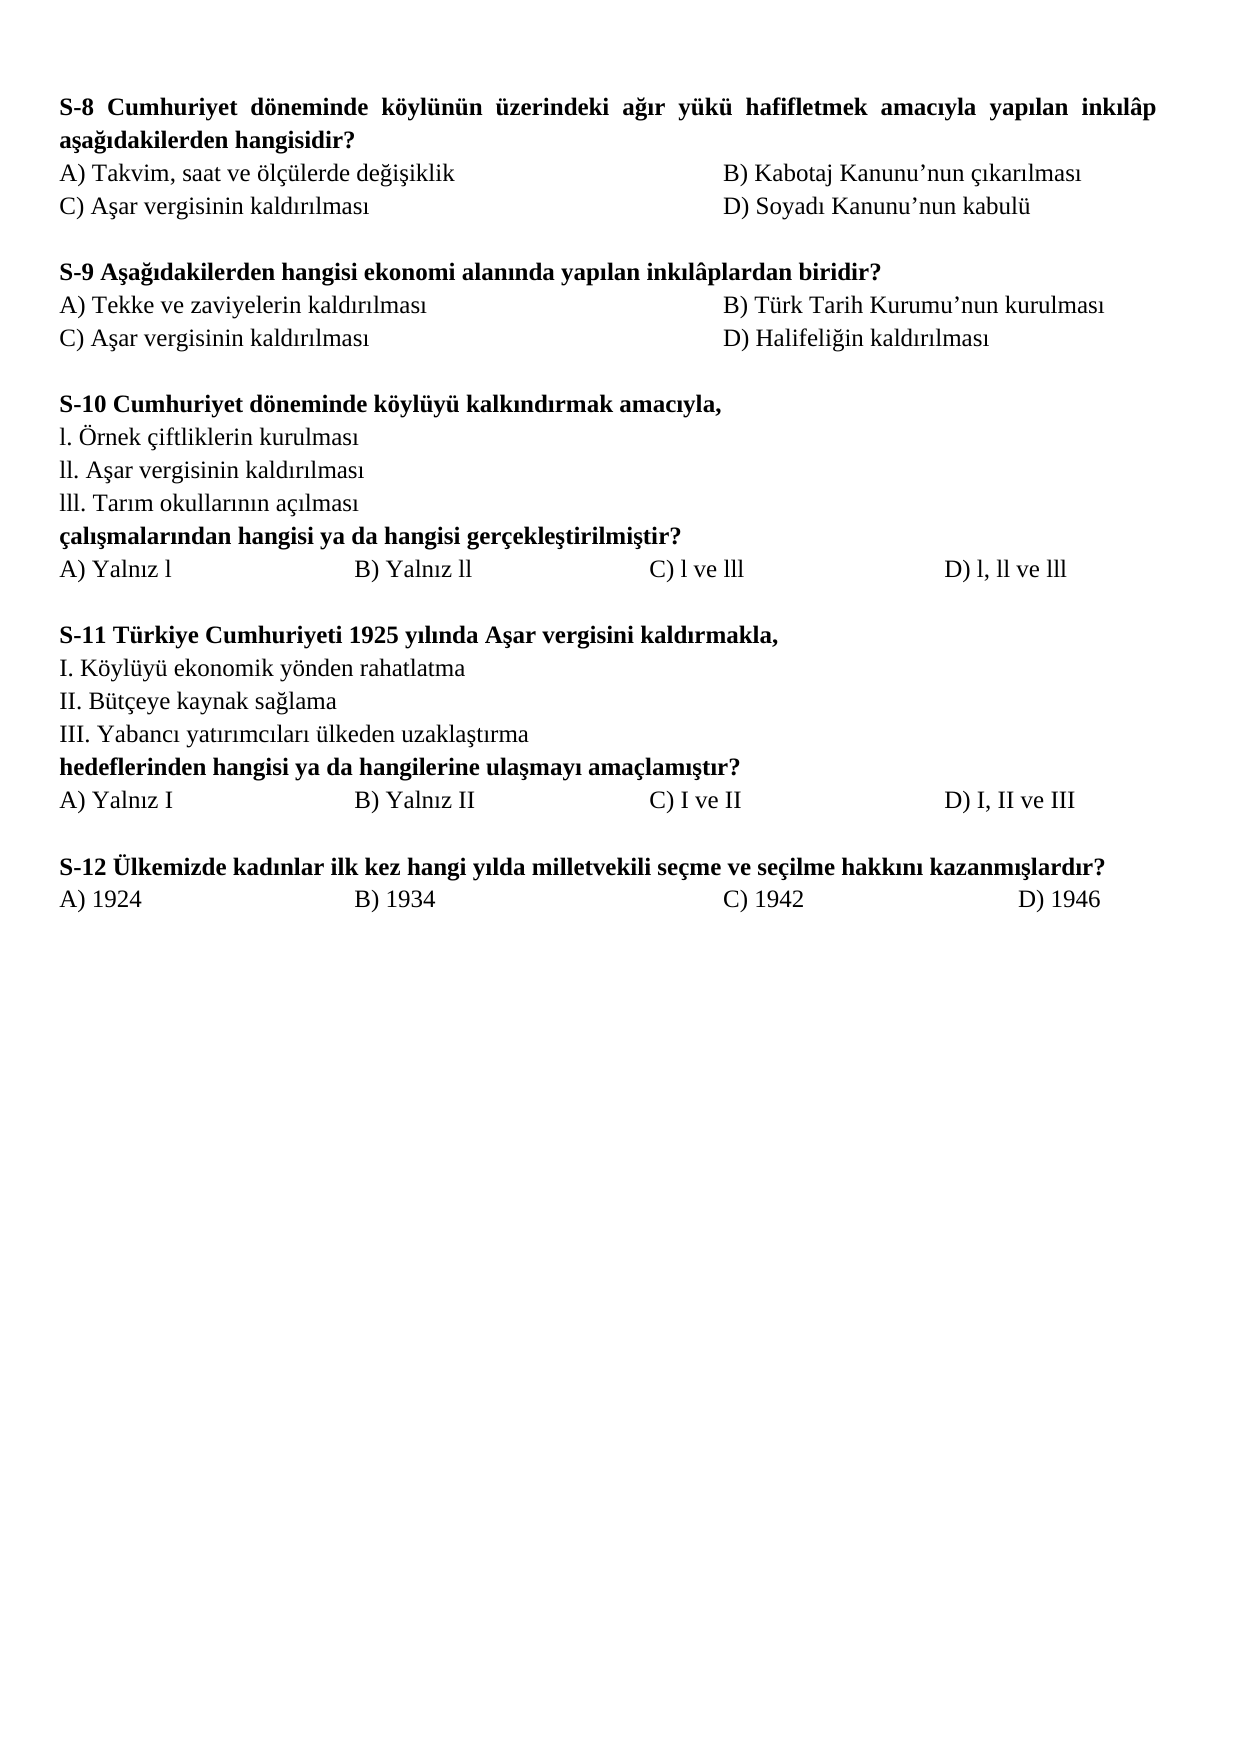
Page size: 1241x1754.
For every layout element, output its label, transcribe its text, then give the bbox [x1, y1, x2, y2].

text A) 1924 B) 1934 C) 1942 D) 1946 [59, 884, 1157, 913]
text ll. Aşar vergisinin kaldırılması [59, 455, 1157, 484]
text A) Tekke ve zaviyelerin kaldırılması B) Türk Tarih Kurumu’nun kurulması [59, 290, 1157, 319]
text çalışmalarından hangisi ya da hangisi gerçekleştirilmiştir? [59, 521, 1157, 550]
text III. Yabancı yatırımcıları ülkeden uzaklaştırma [59, 719, 1157, 748]
text S-10 Cumhuriyet döneminde köylüyü kalkındırmak amacıyla, [59, 389, 1157, 418]
text S-12 Ülkemizde kadınlar ilk kez hangi yılda milletvekili seçme ve seçilme hakkını kazanmışlardır? [59, 852, 1157, 880]
text C) Aşar vergisinin kaldırılması D) Halifeliğin kaldırılması [59, 323, 1157, 352]
text S-8 Cumhuriyet döneminde köylünün üzerindeki ağır yükü hafifletmek amacıyla yapılan inkılâp aşağıdakilerden hangisidir? [59, 92, 1157, 154]
text A) Yalnız l B) Yalnız ll C) l ve lll D) l, ll ve lll [59, 554, 1157, 583]
text S-9 Aşağıdakilerden hangisi ekonomi alanında yapılan inkılâplardan biridir? [59, 257, 1157, 286]
text II. Bütçeye kaynak sağlama [59, 686, 1157, 715]
text hedeflerinden hangisi ya da hangilerine ulaşmayı amaçlamıştır? [59, 752, 1157, 781]
text I. Köylüyü ekonomik yönden rahatlatma [59, 653, 1157, 682]
text A) Takvim, saat ve ölçülerde değişiklik B) Kabotaj Kanunu’nun çıkarılması [59, 158, 1157, 187]
text l. Örnek çiftliklerin kurulması [59, 422, 1157, 451]
text C) Aşar vergisinin kaldırılması D) Soyadı Kanunu’nun kabulü [59, 191, 1157, 220]
text lll. Tarım okullarının açılması [59, 488, 1157, 517]
text A) Yalnız I B) Yalnız II C) I ve II D) I, II ve III [59, 786, 1157, 814]
text S-11 Türkiye Cumhuriyeti 1925 yılında Aşar vergisini kaldırmakla, [59, 620, 1157, 649]
